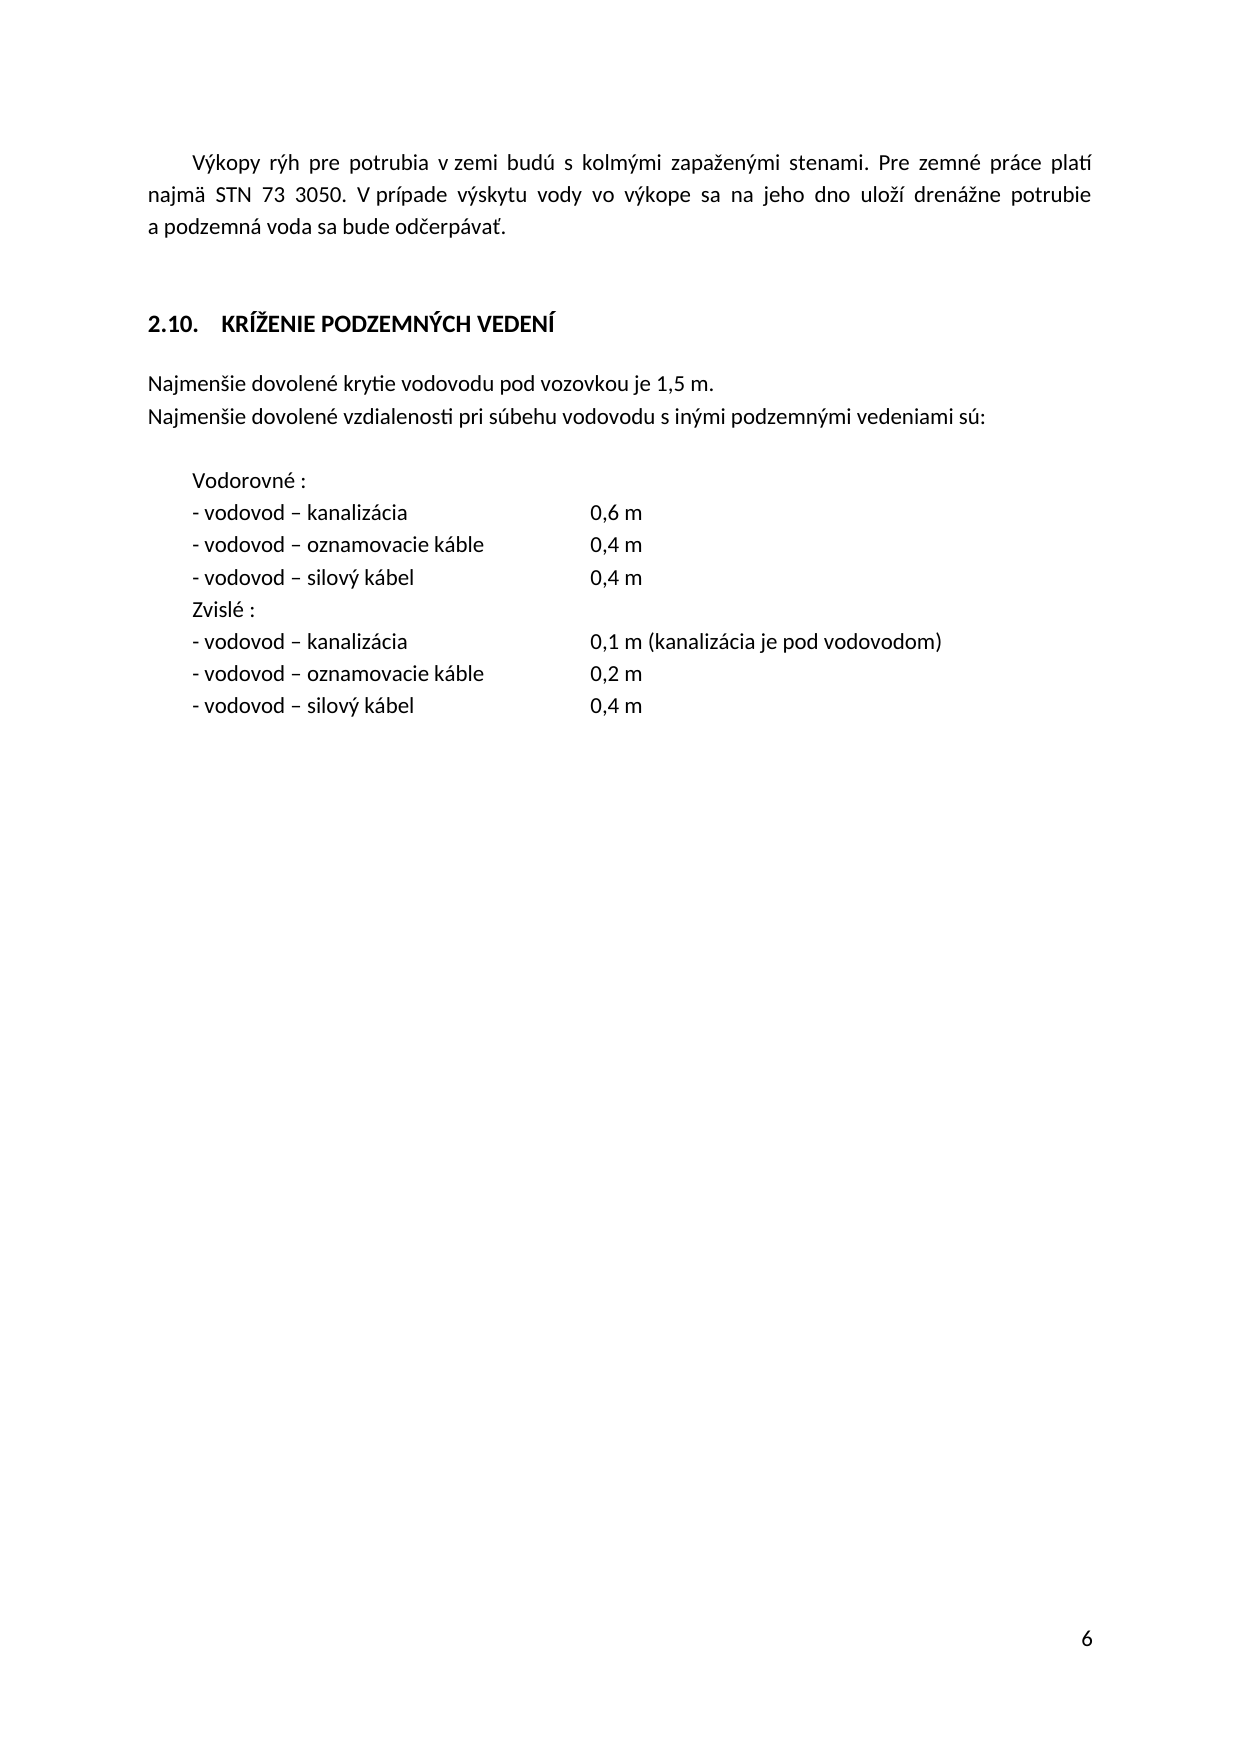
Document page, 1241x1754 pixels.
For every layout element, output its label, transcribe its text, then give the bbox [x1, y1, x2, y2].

text Najmenšie dovolené krytie vodovodu pod vozovkou je 1,5 m. [148, 369, 1093, 398]
text - vodovod – oznamovacie káble 0,2 m [148, 659, 1093, 687]
text Vodorovné : [148, 466, 1093, 494]
text - vodovod – kanalizácia 0,1 m (kanalizácia je pod vodovodom) [148, 627, 1093, 655]
text Výkopy rýh pre potrubia v zemi budú s kolmými zapaženými stenami. Pre zemné práce platí najmä STN 73 3050. V prípade výskytu vody vo výkope sa na jeho dno uloží drenážne potrubie a podzemná voda sa bude odčerpávať. [148, 148, 1093, 240]
text - vodovod – oznamovacie káble 0,4 m [148, 531, 1093, 558]
text - vodovod – silový kábel 0,4 m [148, 691, 1093, 719]
text Zvislé : [148, 595, 1093, 623]
text Najmenšie dovolené vzdialenosti pri súbehu vodovodu s inými podzemnými vedeniami sú: [148, 402, 1093, 430]
text - vodovod – kanalizácia 0,6 m [148, 498, 1093, 526]
text KRÍŽENIE PODZEMNÝCH VEDENÍ [148, 308, 1093, 339]
text - vodovod – silový kábel 0,4 m [148, 563, 1093, 591]
